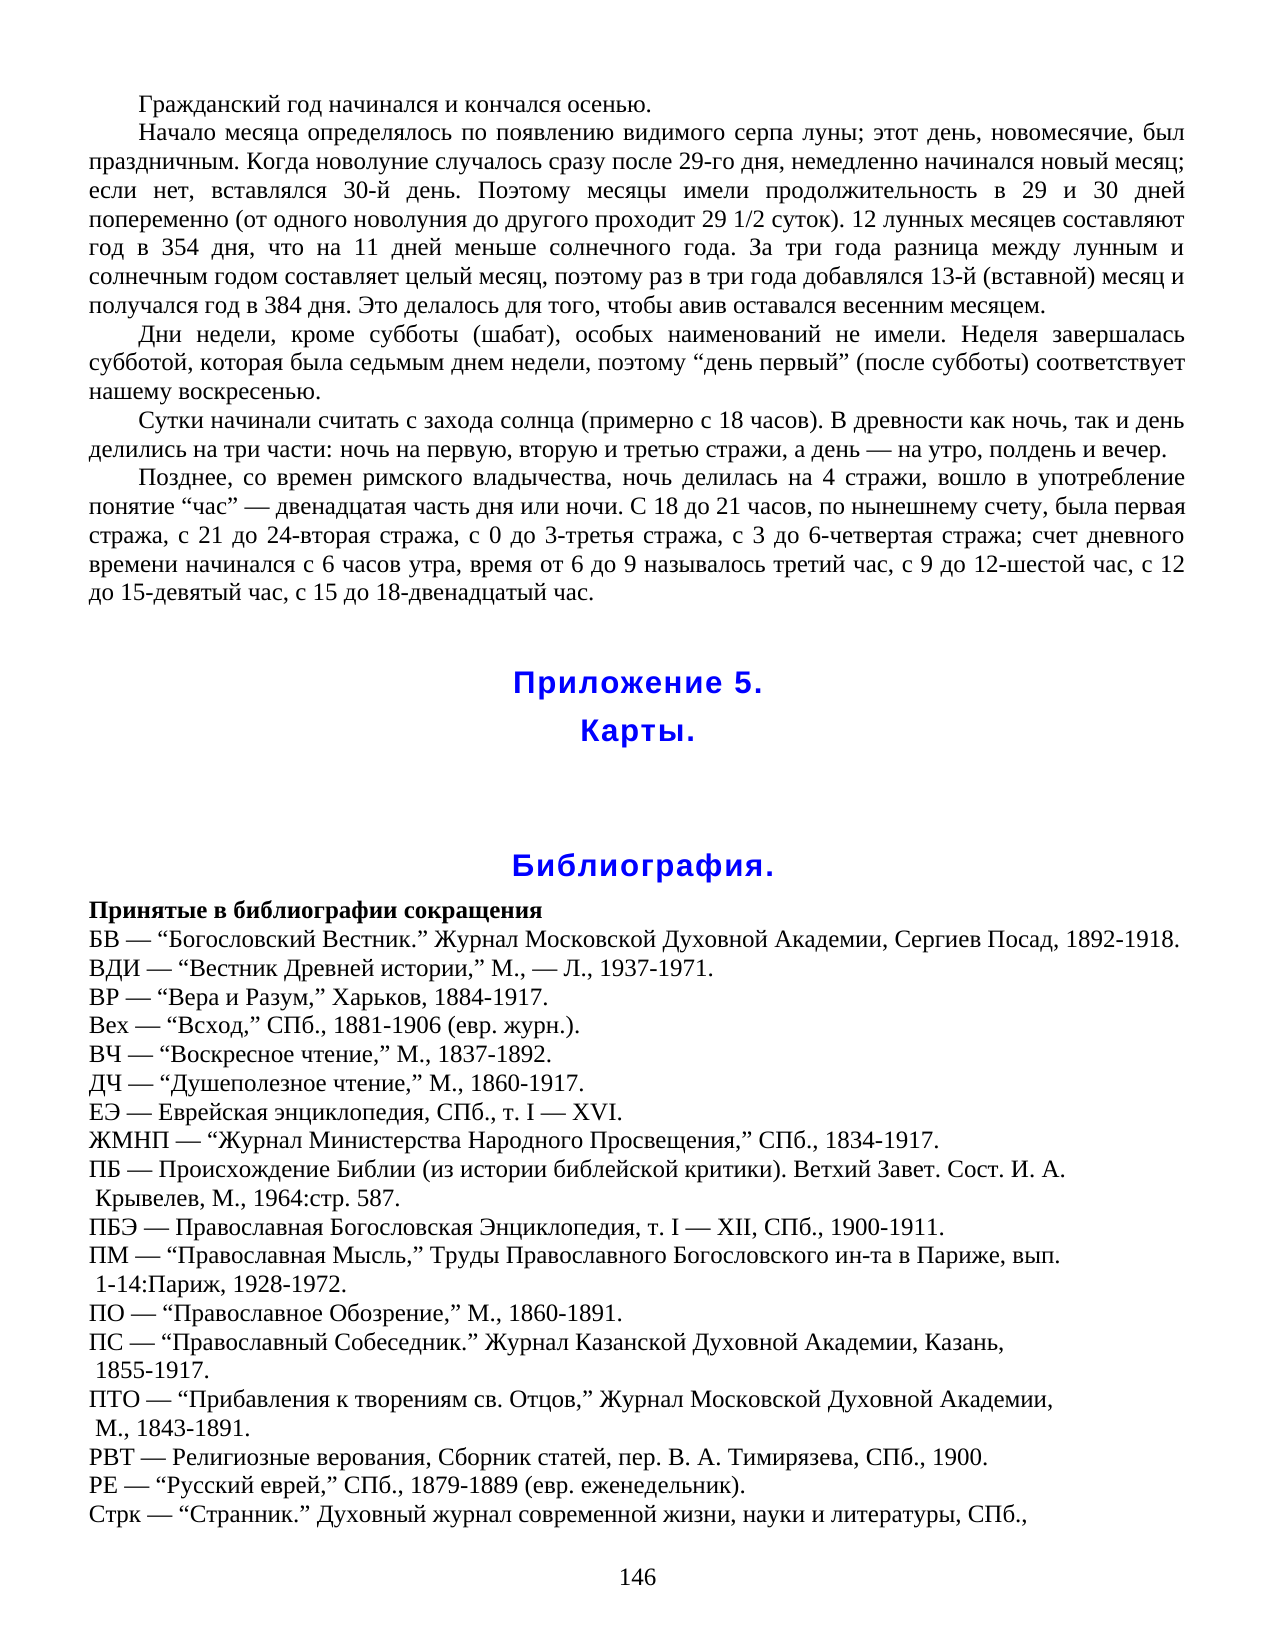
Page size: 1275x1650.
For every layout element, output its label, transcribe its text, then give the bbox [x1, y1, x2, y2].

text БВ — “Богословский Вестник.” Журнал Московской Духовной Академии, Сергиев Посад, 1892-1918. [89, 924, 1186, 953]
subtitle Библиография. [89, 847, 1186, 883]
text ВДИ — “Вестник Древней истории,” М., — Л., 1937-1971. [89, 953, 1186, 982]
text ПО — “Православное Обозрение,” М., 1860-1891. [89, 1298, 1186, 1327]
text ЖМНП — “Журнал Министерства Народного Просвещения,” СПб., 1834-1917. [89, 1125, 1186, 1154]
text ЕЭ — Еврейская энциклопедия, СПб., т. I — XVI. [89, 1097, 1186, 1125]
subtitle Карты. [89, 712, 1186, 748]
text 1-14:Париж, 1928-1972. [89, 1269, 1186, 1298]
text Принятые в библиографии сокращения [89, 895, 1186, 924]
text РВТ — Религиозные верования, Сборник статей, пер. В. А. Тимирязева, СПб., 1900. [89, 1442, 1186, 1470]
text ПМ — “Православная Мысль,” Труды Православного Богословского ин-та в Париже, вып. [89, 1240, 1186, 1269]
text ПБЭ — Православная Богословская Энциклопедия, т. I — XII, СПб., 1900-1911. [89, 1212, 1186, 1240]
text ВЧ — “Воскресное чтение,” М., 1837-1892. [89, 1039, 1186, 1068]
text Крывелев, М., 1964:стр. 587. [89, 1183, 1186, 1212]
text Гражданский год начинался и кончался осенью. [89, 89, 1186, 117]
text ПС — “Православный Собеседник.” Журнал Казанской Духовной Академии, Казань, [89, 1327, 1186, 1355]
subtitle Приложение 5. [89, 664, 1186, 700]
text Вех — “Всход,” СПб., 1881-1906 (евр. журн.). [89, 1010, 1186, 1039]
text Начало месяца определялось по появлению видимого серпа луны; этот день, новомесячие, был праздничным. Когда новолуние случалось сразу после 29-го дня, немедленно начинался новый месяц; если нет, вставлялся 30-й день. Поэтому месяцы имели продолжительность в 29 и 30 дней попеременно (от одного новолуния до другого проходит 29 1/2 суток). 12 лунных месяцев составляют год в 354 дня, что на 11 дней меньше солнечного года. За три года разница между лунным и солнечным годом составляет целый месяц, поэтому раз в три года добавлялся 13-й (вставной) месяц и получался год в 384 дня. Это делалось для того, чтобы авив оставался весенним месяцем. [89, 117, 1186, 319]
text ДЧ — “Душеполезное чтение,” М., 1860-1917. [89, 1068, 1186, 1097]
text Сутки начинали считать с захода солнца (примерно с 18 часов). В древности как ночь, так и день делились на три части: ночь на первую, вторую и третью стражи, а день — на утро, полдень и вечер. [89, 405, 1186, 462]
text ВР — “Вера и Разум,” Харьков, 1884-1917. [89, 982, 1186, 1010]
text ПБ — Происхождение Библии (из истории библейской критики). Ветхий Завет. Сост. И. А. [89, 1154, 1186, 1183]
text Позднее, со времен римского владычества, ночь делилась на 4 стражи, вошло в употребление понятие “час” — двенадцатая часть дня или ночи. С 18 до 21 часов, по нынешнему счету, была первая стража, с 21 до 24-вторая стража, с 0 до 3-третья стража, с 3 до 6-четвертая стража; счет дневного времени начинался с 6 часов утра, время от 6 до 9 называлось третий час, с 9 до 12-шестой час, с 12 до 15-девятый час, с 15 до 18-двенадцатый час. [89, 462, 1186, 606]
text М., 1843-1891. [89, 1413, 1186, 1442]
text РЕ — “Русский еврей,” СПб., 1879-1889 (евр. еженедельник). [89, 1470, 1186, 1499]
text ПТО — “Прибавления к творениям св. Отцов,” Журнал Московской Духовной Академии, [89, 1384, 1186, 1413]
text 1855-1917. [89, 1355, 1186, 1384]
text Стрк — “Странник.” Духовный журнал современной жизни, науки и литературы, СПб., [89, 1499, 1186, 1528]
text Дни недели, кроме субботы (шабат), особых наименований не имели. Неделя завершалась субботой, которая была седьмым днем недели, поэтому “день первый” (после субботы) соответствует нашему воскресенью. [89, 319, 1186, 405]
